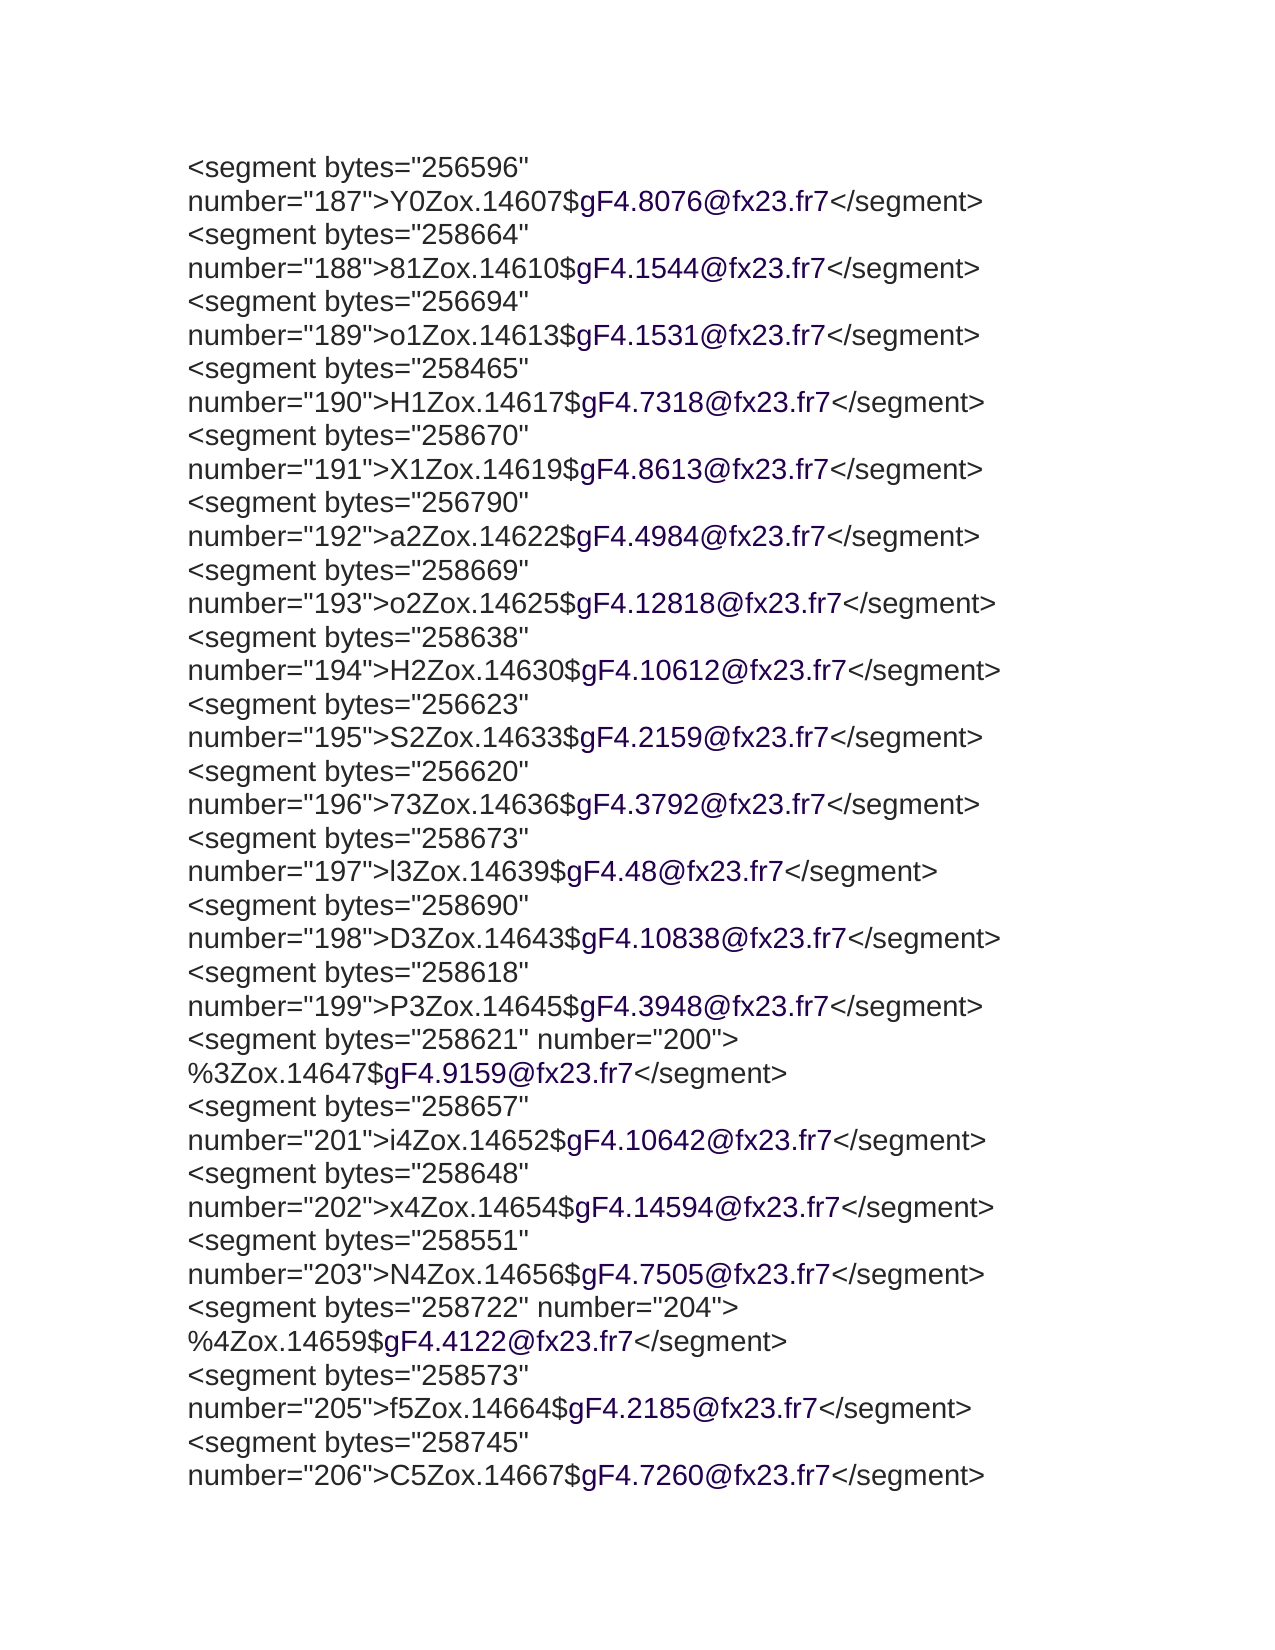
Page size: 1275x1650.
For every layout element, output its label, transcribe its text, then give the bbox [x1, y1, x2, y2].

text <segment bytes="256620" number="196">73Zox.14636$gF4.3792@fx23.fr7</segment> [187, 754, 1087, 821]
text <segment bytes="258669" number="193">o2Zox.14625$gF4.12818@fx23.fr7</segment> [187, 552, 1087, 619]
text <segment bytes="256623" number="195">S2Zox.14633$gF4.2159@fx23.fr7</segment> [187, 687, 1087, 754]
text <segment bytes="258664" number="188">81Zox.14610$gF4.1544@fx23.fr7</segment> [187, 217, 1087, 284]
text <segment bytes="258551" number="203">N4Zox.14656$gF4.7505@fx23.fr7</segment> [187, 1223, 1087, 1290]
text <segment bytes="258670" number="191">X1Zox.14619$gF4.8613@fx23.fr7</segment> [187, 418, 1087, 485]
text <segment bytes="256790" number="192">a2Zox.14622$gF4.4984@fx23.fr7</segment> [187, 485, 1087, 552]
text <segment bytes="256596" number="187">Y0Zox.14607$gF4.8076@fx23.fr7</segment> [187, 150, 1087, 217]
text <segment bytes="258465" number="190">H1Zox.14617$gF4.7318@fx23.fr7</segment> [187, 351, 1087, 418]
text <segment bytes="258573" number="205">f5Zox.14664$gF4.2185@fx23.fr7</segment> [187, 1357, 1087, 1424]
text <segment bytes="258745" number="206">C5Zox.14667$gF4.7260@fx23.fr7</segment> [187, 1424, 1087, 1492]
text <segment bytes="256694" number="189">o1Zox.14613$gF4.1531@fx23.fr7</segment> [187, 284, 1087, 351]
text <segment bytes="258690" number="198">D3Zox.14643$gF4.10838@fx23.fr7</segment> [187, 888, 1087, 955]
text <segment bytes="258673" number="197">l3Zox.14639$gF4.48@fx23.fr7</segment> [187, 821, 1087, 888]
text <segment bytes="258657" number="201">i4Zox.14652$gF4.10642@fx23.fr7</segment> [187, 1089, 1087, 1156]
text <segment bytes="258638" number="194">H2Zox.14630$gF4.10612@fx23.fr7</segment> [187, 619, 1087, 687]
text <segment bytes="258722" number="204">%4Zox.14659$gF4.4122@fx23.fr7</segment> [187, 1290, 1087, 1357]
text <segment bytes="258618" number="199">P3Zox.14645$gF4.3948@fx23.fr7</segment> [187, 955, 1087, 1022]
text <segment bytes="258621" number="200">%3Zox.14647$gF4.9159@fx23.fr7</segment> [187, 1022, 1087, 1089]
text <segment bytes="258648" number="202">x4Zox.14654$gF4.14594@fx23.fr7</segment> [187, 1156, 1087, 1223]
